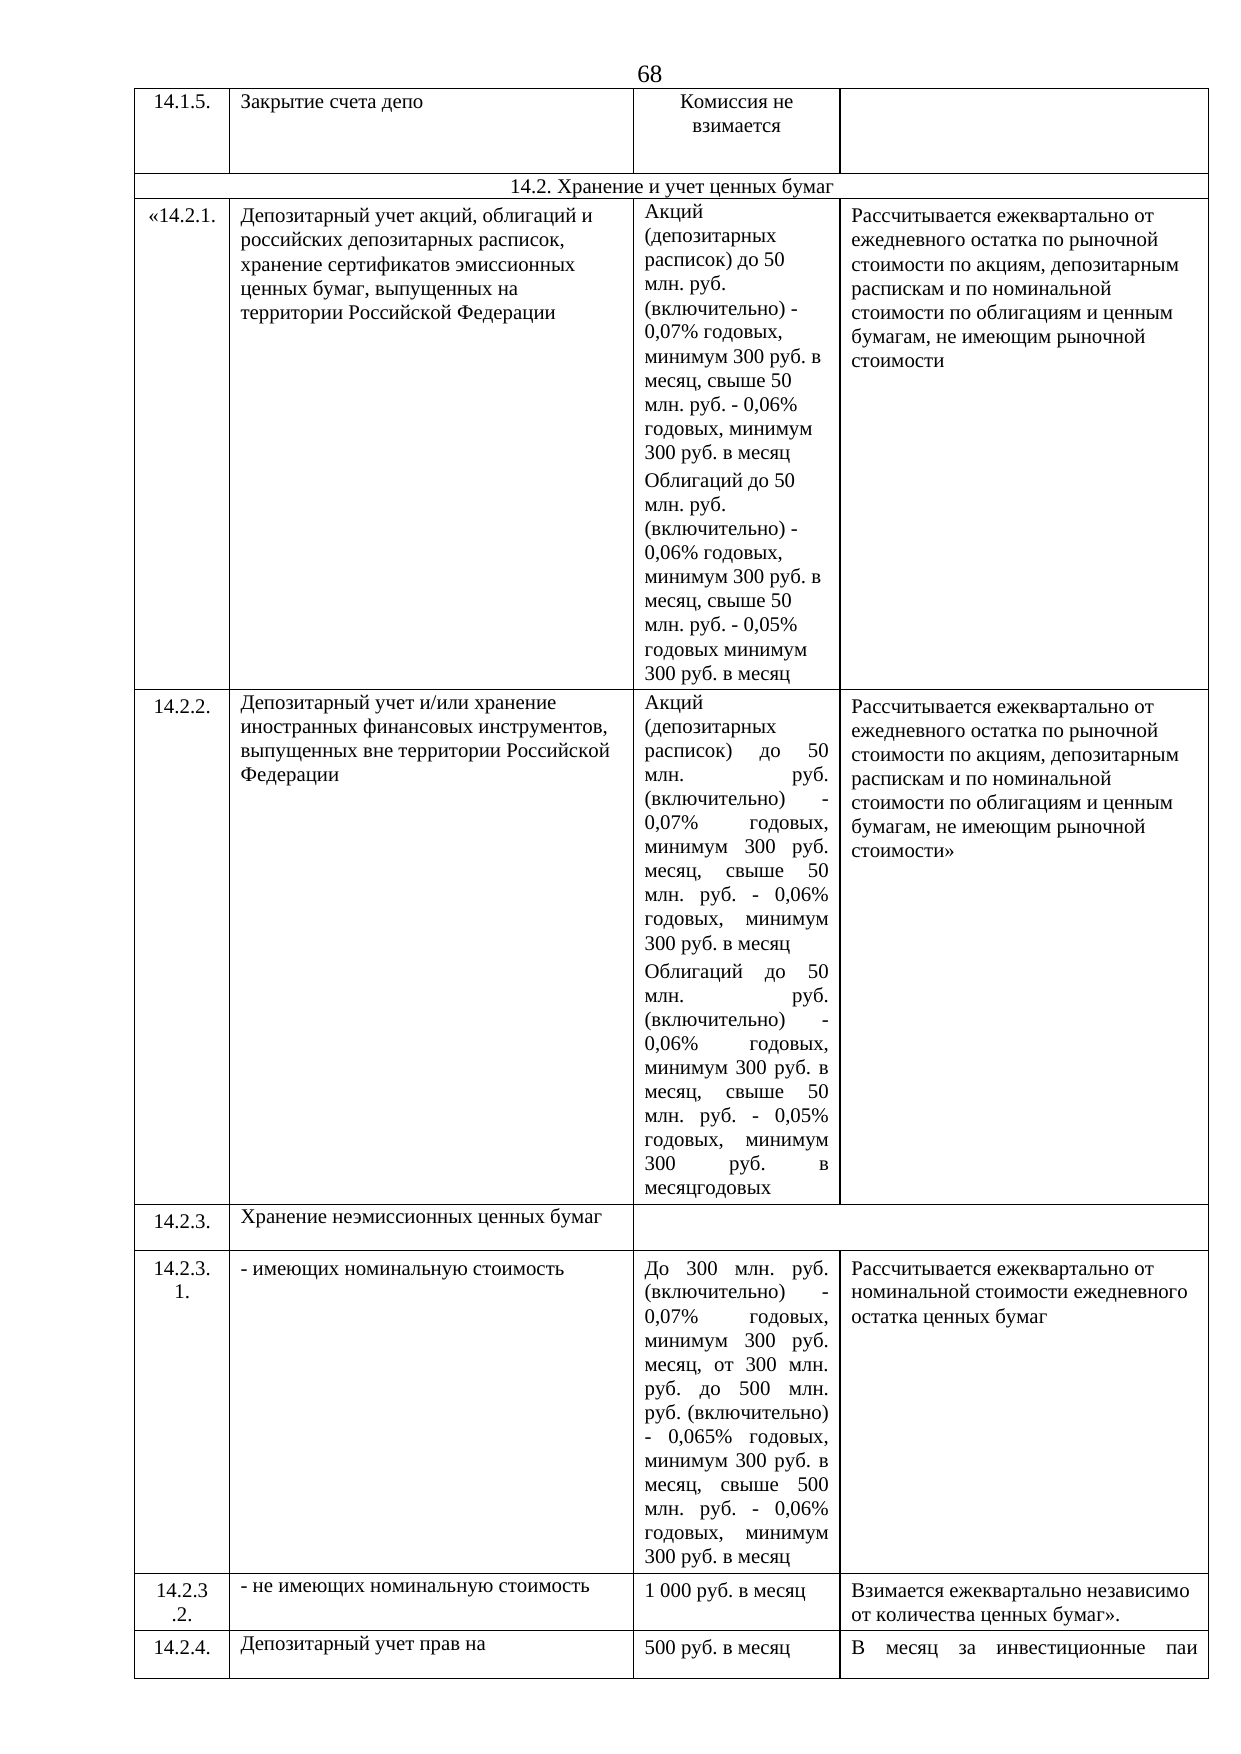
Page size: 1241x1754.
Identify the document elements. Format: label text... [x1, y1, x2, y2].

table_cell «14.2.1. [135, 199, 229, 689]
table_cell Хранение неэмиссионных ценных бумаг [230, 1205, 633, 1250]
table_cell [841, 1631, 1208, 1678]
table_cell Рассчитывается ежеквартально от номинальной стоимости ежедневного остатка ценных бумаг [841, 1251, 1208, 1572]
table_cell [230, 1631, 633, 1678]
table_cell 500 руб. в месяц [634, 1631, 839, 1678]
table_cell - имеющих номинальную стоимость [230, 1251, 633, 1572]
table_cell Рассчитывается ежеквартально от ежедневного остатка по рыночной стоимости по акциям, депозитарным распискам и по номинальной стоимости по облигациям и ценным бумагам, не имеющим рыночной стоимости» [841, 690, 1208, 1203]
table_cell 14.2.2. [135, 690, 229, 1203]
table_cell Депозитарный учет и/или хранение иностранных финансовых инструментов, выпущенных вне территории Российской Федерации [230, 690, 633, 1203]
table_cell 14.2.3.1. [135, 1251, 229, 1572]
table_cell Акций (депозитарных расписок) до 50 млн. руб. (включительно) - 0,07% годовых, минимум 300 руб. в месяц, свыше 50 млн. руб. - 0,06% годовых, минимум 300 руб. в месяц Облигаций до 50 млн. руб. (включительно) - 0,06% годовых, минимум 300 руб. в месяц, свыше 50 млн. руб. - 0,05% годовых минимум 300 руб. в месяц [634, 199, 839, 689]
table_cell 14.2. Хранение и учет ценных бумаг [135, 174, 1208, 198]
table_cell 1 000 руб. в месяц [634, 1574, 839, 1630]
table_cell [634, 1205, 1208, 1250]
table_cell 14.1.5. [135, 89, 229, 173]
table_cell До 300 млн. руб. (включительно) - 0,07% годовых, минимум 300 руб. месяц, от 300 млн. руб. до 500 млн. руб. (включительно) - 0,065% годовых, минимум 300 руб. в месяц, свыше 500 млн. руб. - 0,06% годовых, минимум 300 руб. в месяц [634, 1251, 839, 1572]
table_cell [841, 89, 1208, 173]
table_cell Комиссия не взимается [634, 89, 839, 173]
table_cell - не имеющих номинальную стоимость [230, 1574, 633, 1630]
table_cell Акций (депозитарных расписок) до 50 млн. руб. (включительно) - 0,07% годовых, минимум 300 руб. месяц, свыше 50 млн. руб. - 0,06% годовых, минимум 300 руб. в месяц Облигаций до 50 млн. руб. (включительно) - 0,06% годовых, минимум 300 руб. в месяц, свыше 50 млн. руб. - 0,05% годовых, минимум 300 руб. в месяцгодовых [634, 690, 839, 1203]
table_cell Закрытие счета депо [230, 89, 633, 173]
table_cell 14.2.4. [135, 1631, 229, 1678]
table_cell 14.2.3. [135, 1205, 229, 1250]
table_cell Рассчитывается ежеквартально от ежедневного остатка по рыночной стоимости по акциям, депозитарным распискам и по номинальной стоимости по облигациям и ценным бумагам, не имеющим рыночной стоимости [841, 199, 1208, 689]
table_cell Взимается ежеквартально независимо от количества ценных бумаг». [841, 1574, 1208, 1630]
table_cell 14.2.3.2. [135, 1574, 229, 1630]
table_cell Депозитарный учет акций, облигаций и российских депозитарных расписок, хранение сертификатов эмиссионных ценных бумаг, выпущенных на территории Российской Федерации [230, 199, 633, 689]
